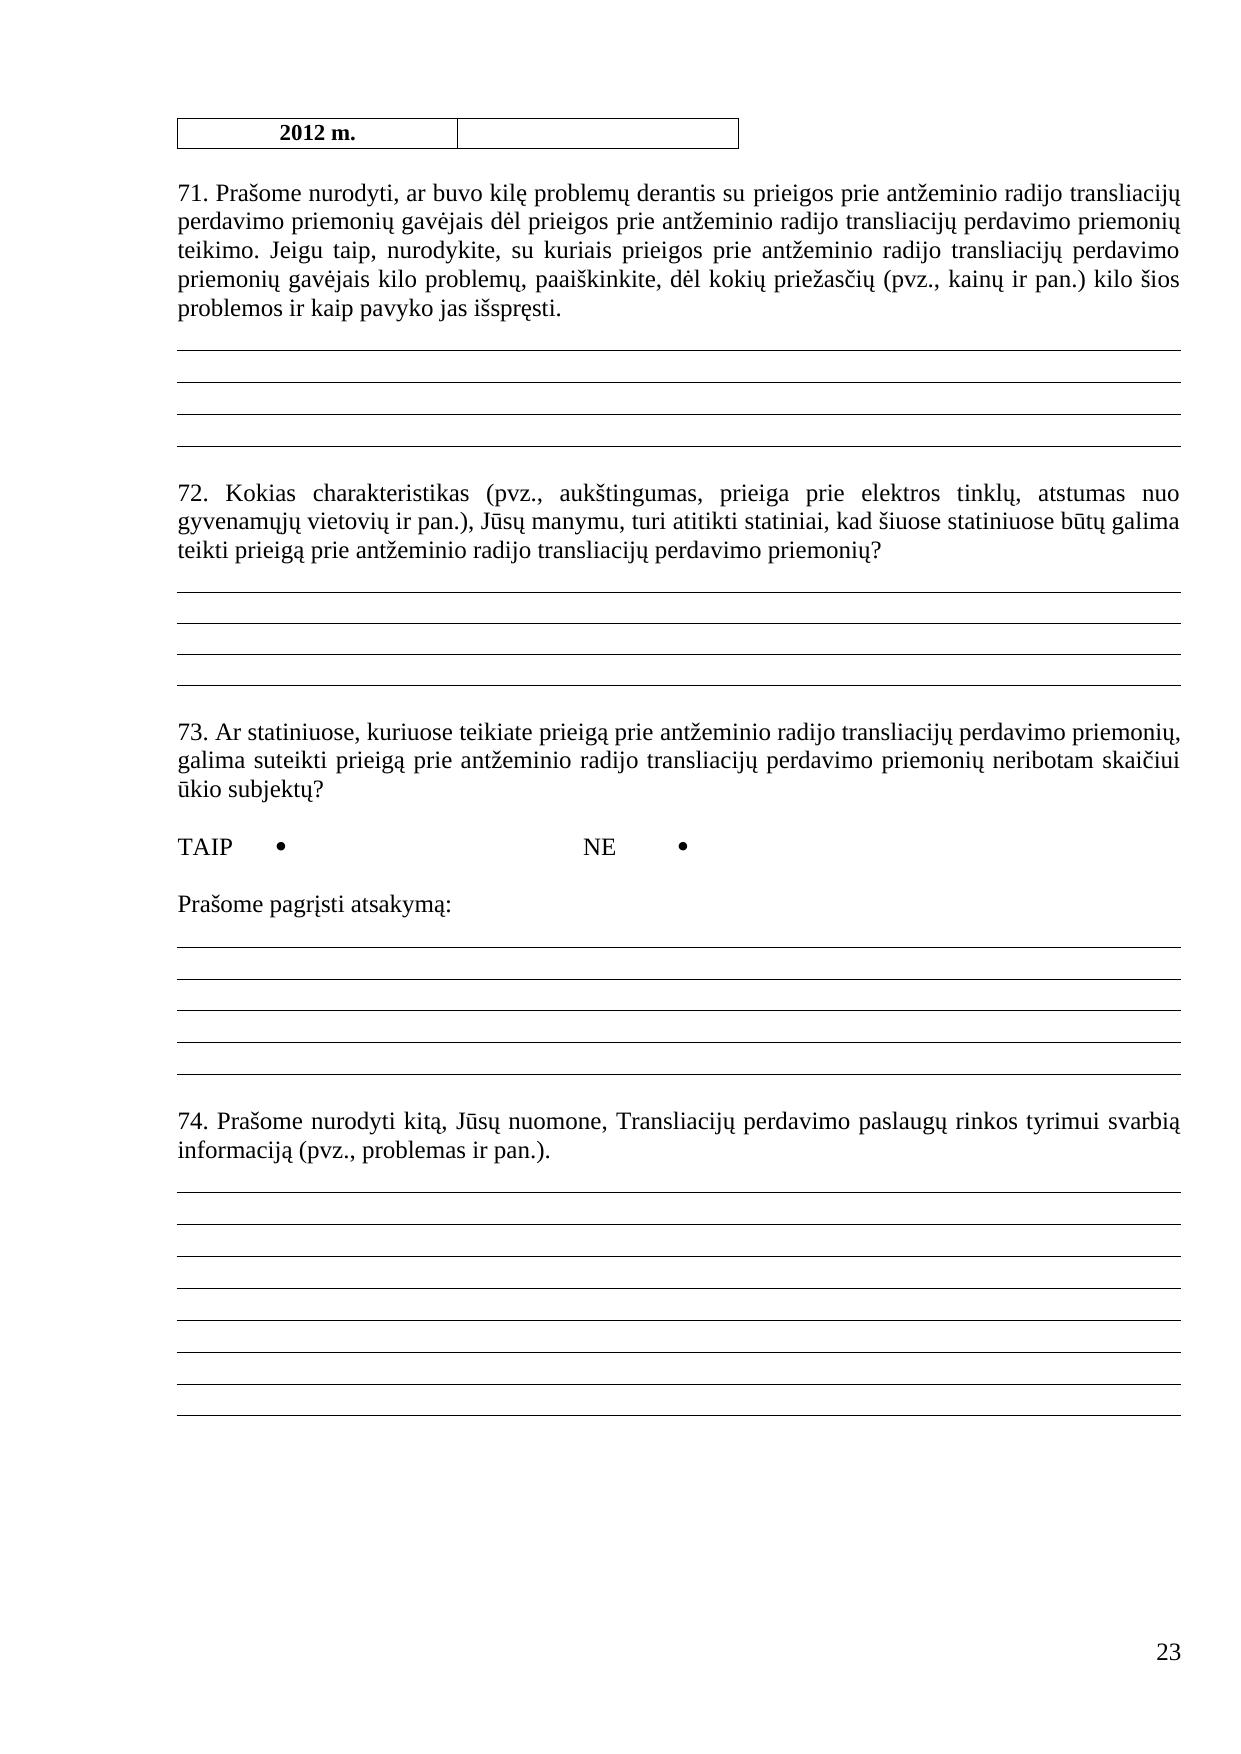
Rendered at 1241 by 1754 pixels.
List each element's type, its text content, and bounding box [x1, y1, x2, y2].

list 73. Ar statiniuose, kuriuose teikiate prieigą prie antžeminio radijo transliacijų perdavimo priemonių, galima suteikti prieigą prie antžeminio radijo transliacijų perdavimo priemonių neribotam skaičiui ūkio subjektų? [177, 717, 1181, 803]
text 74. Prašome nurodyti kitą, Jūsų nuomone, Transliacijų perdavimo paslaugų rinkos tyrimui svarbią informaciją (pvz., problemas ir pan.). [177, 1106, 1181, 1163]
table_cell 2012 m. [178, 119, 457, 148]
table_cell [458, 119, 738, 148]
list 72. Kokias charakteristikas (pvz., aukštingumas, prieiga prie elektros tinklų, atstumas nuo gyvenamųjų vietovių ir pan.), Jūsų manymu, turi atitikti statiniai, kad šiuose statiniuose būtų galima teikti prieigą prie antžeminio radijo transliacijų perdavimo priemonių? [177, 478, 1181, 564]
text Prašome pagrįsti atsakymą: [177, 889, 1181, 918]
list 71. Prašome nurodyti, ar buvo kilę problemų derantis su prieigos prie antžeminio radijo transliacijų perdavimo priemonių gavėjais dėl prieigos prie antžeminio radijo transliacijų perdavimo priemonių teikimo. Jeigu taip, nurodykite, su kuriais prieigos prie antžeminio radijo transliacijų perdavimo priemonių gavėjais kilo problemų, paaiškinkite, dėl kokių priežasčių (pvz., kainų ir pan.) kilo šios problemos ir kaip pavyko jas išspręsti. [177, 178, 1181, 321]
text TAIP NE [177, 832, 1181, 860]
